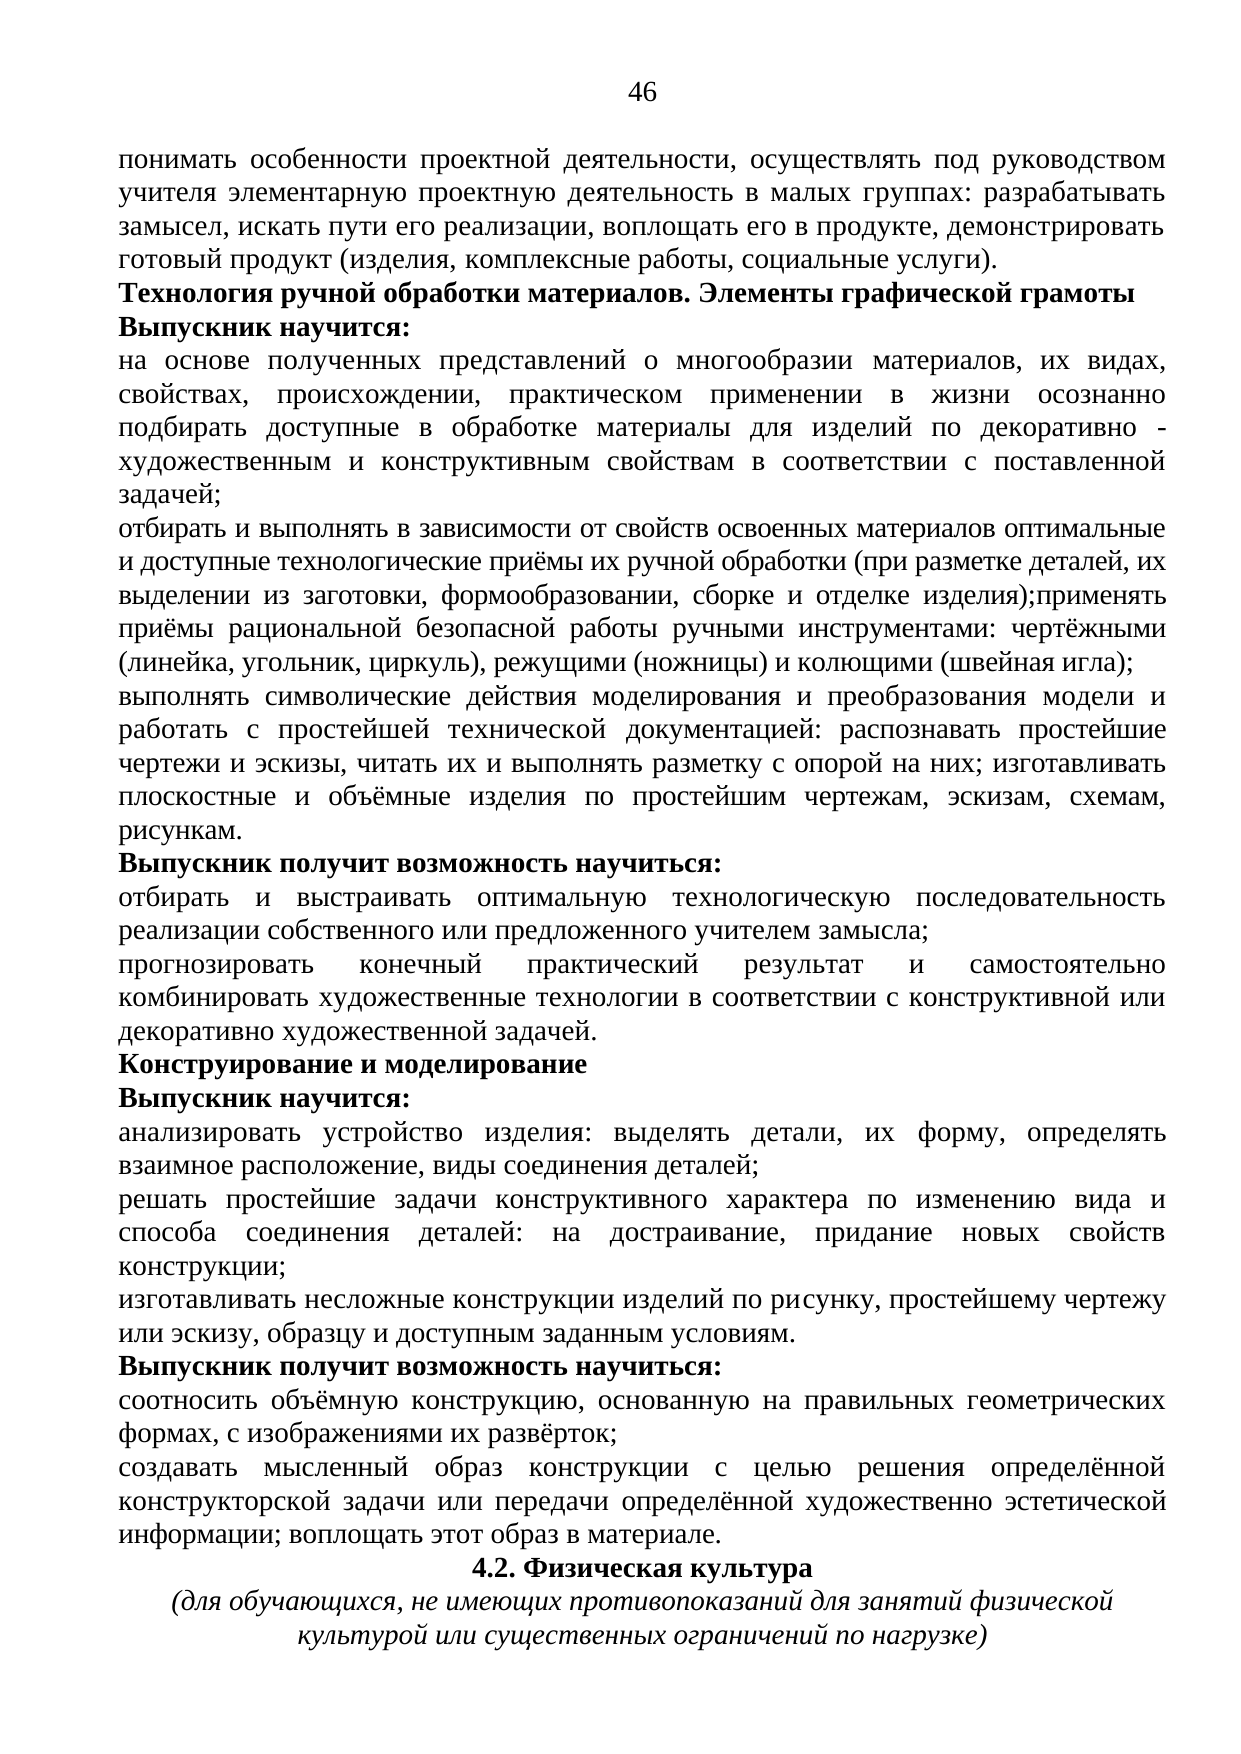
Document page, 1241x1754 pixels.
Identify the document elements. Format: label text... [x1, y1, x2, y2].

text выполнять символические действия моделирования и преобразования модели и работать с простейшей технической документацией: распознавать простейшие чертежи и эскизы, читать их и выполнять разметку с опорой на них; изготавливать плоскостные и объёмные изделия по простейшим чертежам, эскизам, схемам, рисункам. [118, 678, 1167, 845]
text отбирать и выполнять в зависимости от свойств освоенных материалов оптимальные и доступные технологические приёмы их ручной обработки (при разметке деталей, их выделении из заготовки, формообразовании, сборке и отделке изделия);применять приёмы рациональной безопасной работы ручными инструментами: чертёжными (линейка, угольник, циркуль), режущими (ножницы) и колющими (швейная игла); [118, 510, 1167, 678]
text 4.2. Физическая культура [118, 1550, 1167, 1583]
text отбирать и выстраивать оптимальную технологическую последовательность реализации собственного или предложенного учителем замысла; [118, 879, 1167, 946]
text решать простейшие задачи конструктивного характера по изменению вида и способа соединения деталей: на достраивание, придание новых свойств конструкции; [118, 1181, 1167, 1281]
text изготавливать несложные конструкции изделий по рисунку, простейшему чертежу или эскизу, образцу и доступным заданным условиям. [118, 1281, 1167, 1348]
text (для обучающихся, не имеющих противопоказаний для занятий физической культурой или существенных ограничений по нагрузке) [118, 1583, 1167, 1650]
text Выпускник научится: [118, 309, 1167, 342]
text Выпускник получит возможность научиться: [118, 845, 1167, 879]
text Технология ручной обработки материалов. Элементы графической грамоты [118, 275, 1167, 309]
text Выпускник получит возможность научиться: [118, 1348, 1167, 1382]
text анализировать устройство изделия: выделять детали, их форму, определять взаимное расположение, виды соединения деталей; [118, 1114, 1167, 1181]
text Выпускник научится: [118, 1080, 1167, 1114]
text соотносить объёмную конструкцию, основанную на правильных геометрических формах, с изображениями их развёрток; [118, 1382, 1167, 1449]
text понимать особенности проектной деятельности, осуществлять под руководством учителя элементарную проектную деятельность в малых группах: разрабатывать замысел, искать пути его реализации, воплощать его в продукте, демонстрировать готовый продукт (изделия, комплексные работы, социальные услуги). [118, 141, 1167, 275]
text прогнозировать конечный практический результат и самостоятельно комбинировать художественные технологии в соответствии с конструктивной или декоративно ­художественной задачей. [118, 946, 1167, 1047]
text на основе полученных представлений о многообразии материалов, их видах, свойствах, происхождении, практическом применении в жизни осознанно подбирать доступные в обработке материалы для изделий по декоративно ­художественным и конструктивным свойствам в соответствии с поставленной задачей; [118, 342, 1167, 510]
text создавать мысленный образ конструкции с целью решения определённой конструкторской задачи или передачи определённой художественно ­эстетической информации; воплощать этот образ в материале. [118, 1449, 1167, 1550]
text Конструирование и моделирование [118, 1047, 1167, 1080]
